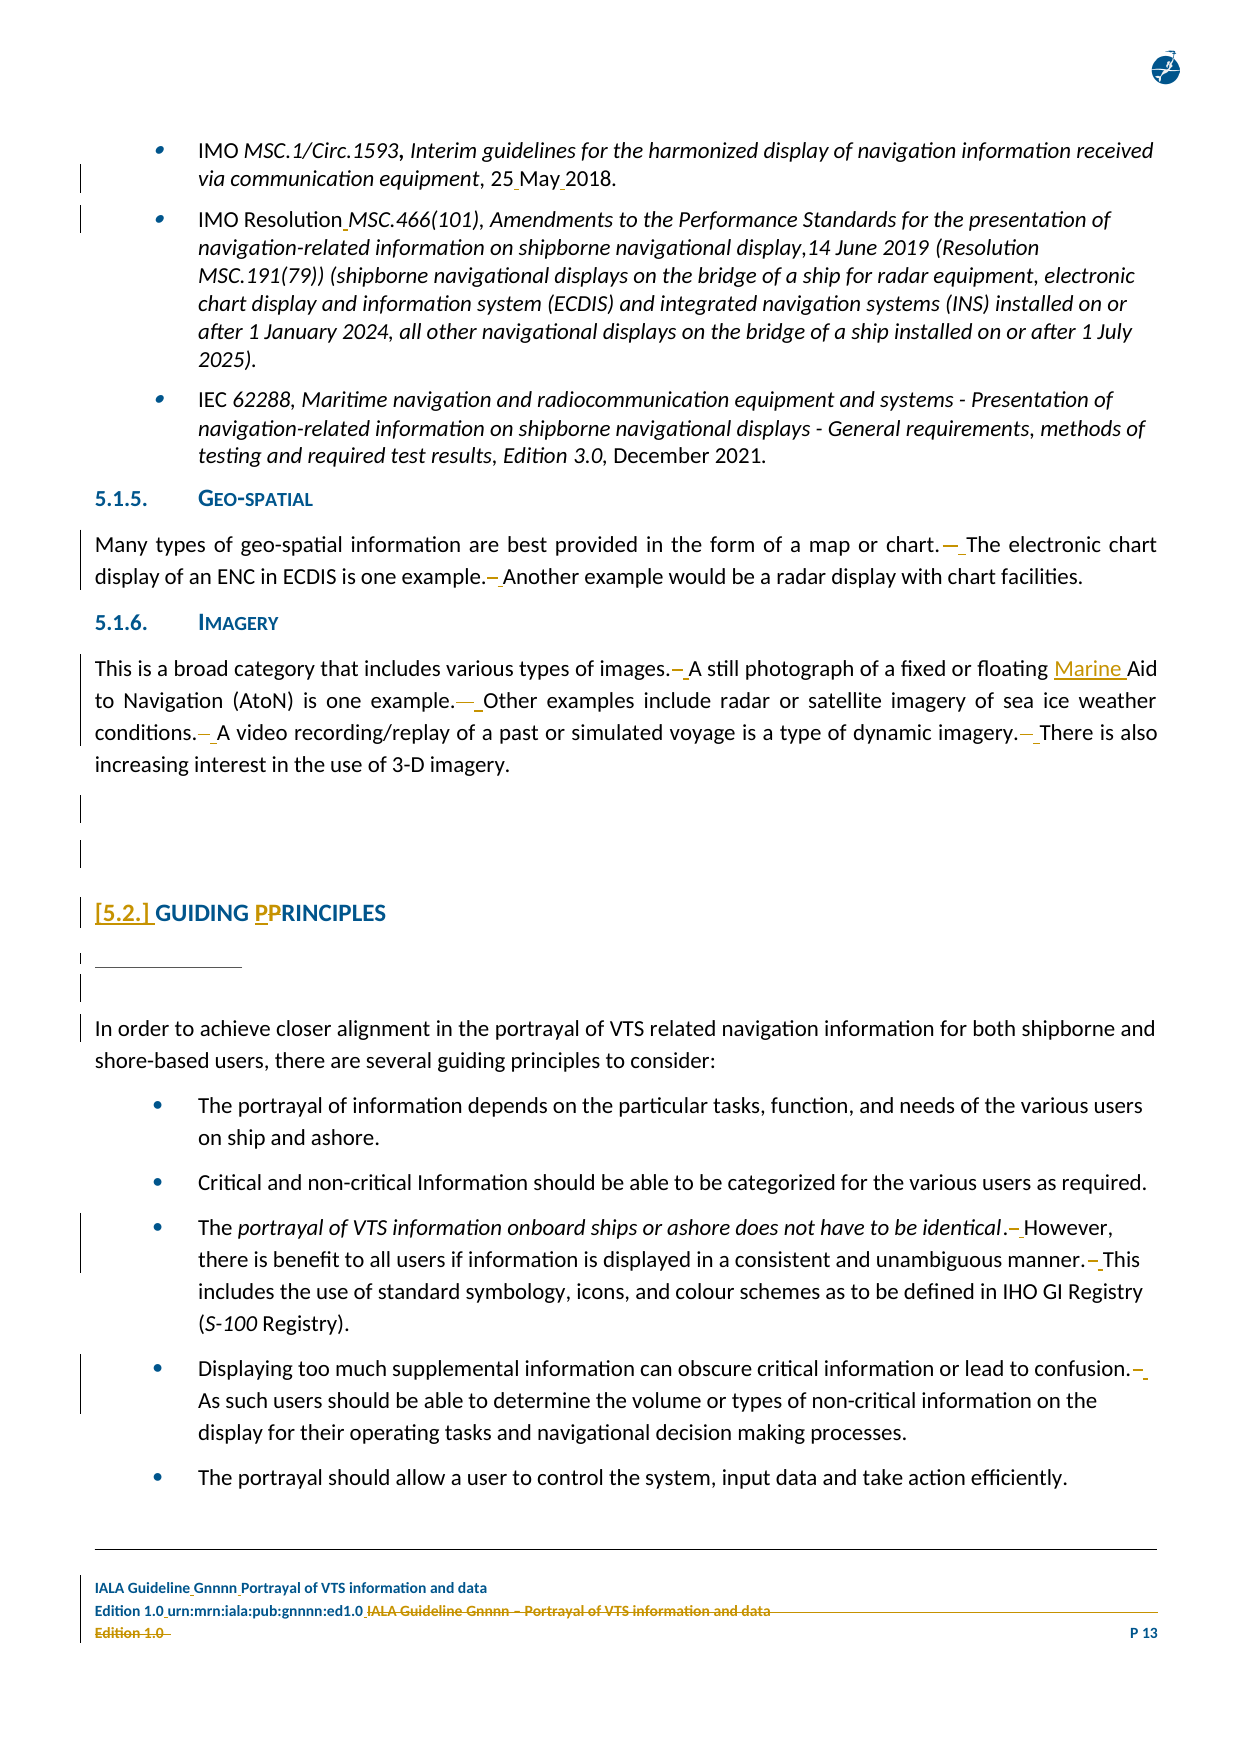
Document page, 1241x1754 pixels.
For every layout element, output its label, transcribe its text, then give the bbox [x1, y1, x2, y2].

text The portrayal should allow a user to control the system, input data and take action efficiently. [153, 1463, 1157, 1491]
text IMO MSC.1/Circ.1593, Interim guidelines for the harmonized display of navigation information received via communication equipment, 25May2018. [153, 136, 1157, 192]
picture [1120, 0, 1239, 119]
text Critical and non-critical Information should be able to be categorized for the various users as required. [153, 1168, 1157, 1196]
text Many types of geo-spatial information are best provided in the form of a map or chart.The electronic chart display of an ENC in ECDIS is one example.Another example would be a radar display with chart facilities. [94, 530, 1157, 590]
text Displaying too much supplemental information can obscure critical information or lead to confusion.As such users should be able to determine the volume or types of non-critical information on the display for their operating tasks and navigational decision making processes. [153, 1354, 1157, 1446]
text In order to achieve closer alignment in the portrayal of VTS related navigation information for both shipborne and shore-based users, there are several guiding principles to consider: [94, 1014, 1157, 1074]
text The portrayal of information depends on the particular tasks, function, and needs of the various users on ship and ashore. [153, 1091, 1157, 1151]
subtitle Guiding rinciples [94, 897, 1157, 928]
text IMO ResolutionMSC.466(101), Amendments to the Performance Standards for the presentation of navigation-related information on shipborne navigational display,14 June 2019 (Resolution MSC.191(79)) (shipborne navigational displays on the bridge of a ship for radar equipment, electronic chart display and information system (ECDIS) and integrated navigation systems (INS) installed on or after 1 January 2024, all other navigational displays on the bridge of a ship installed on or after 1 July 2025). [153, 205, 1157, 373]
text IEC 62288, Maritime navigation and radiocommunication equipment and systems - Presentation of navigation-related information on shipborne navigational displays - General requirements, methods of testing and required test results, Edition 3.0, December 2021. [153, 386, 1157, 470]
subtitle Imagery [94, 607, 1069, 637]
text This is a broad category that includes various types of images.A still photograph of a fixed or floating Aid to Navigation (AtoN) is one example.Other examples include radar or satellite imagery of sea ice weather conditions.A video recording/replay of a past or simulated voyage is a type of dynamic imagery.There is also increasing interest in the use of 3-D imagery. [94, 654, 1157, 779]
subtitle Geo-spatial [94, 482, 1069, 513]
text The portrayal of VTS information onboard ships or ashore does not have to be identical.However, there is benefit to all users if information is displayed in a consistent and unambiguous manner.This includes the use of standard symbology, icons, and colour schemes as to be defined in IHO GI Registry (S-100 Registry). [153, 1213, 1157, 1337]
